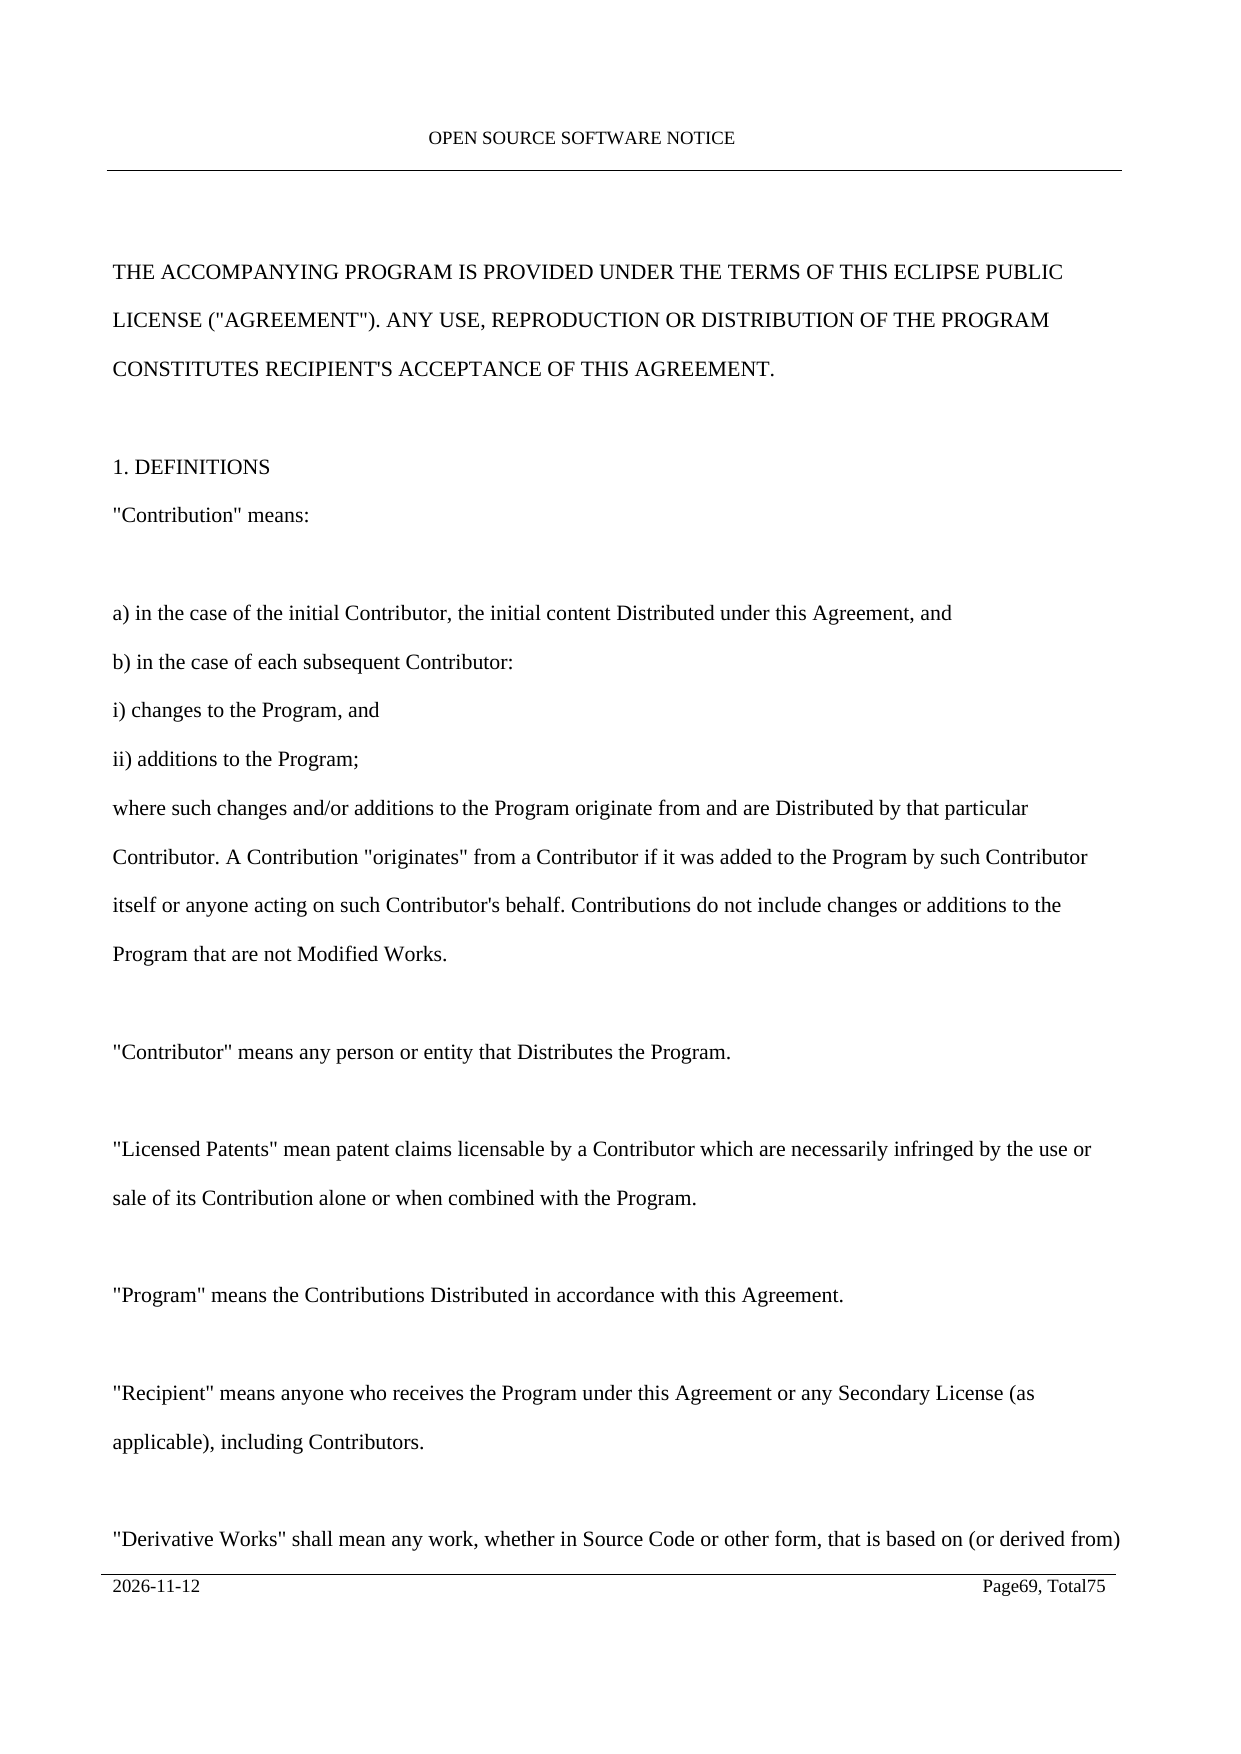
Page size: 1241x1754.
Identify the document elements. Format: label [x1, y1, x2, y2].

text [112, 206, 1128, 1555]
